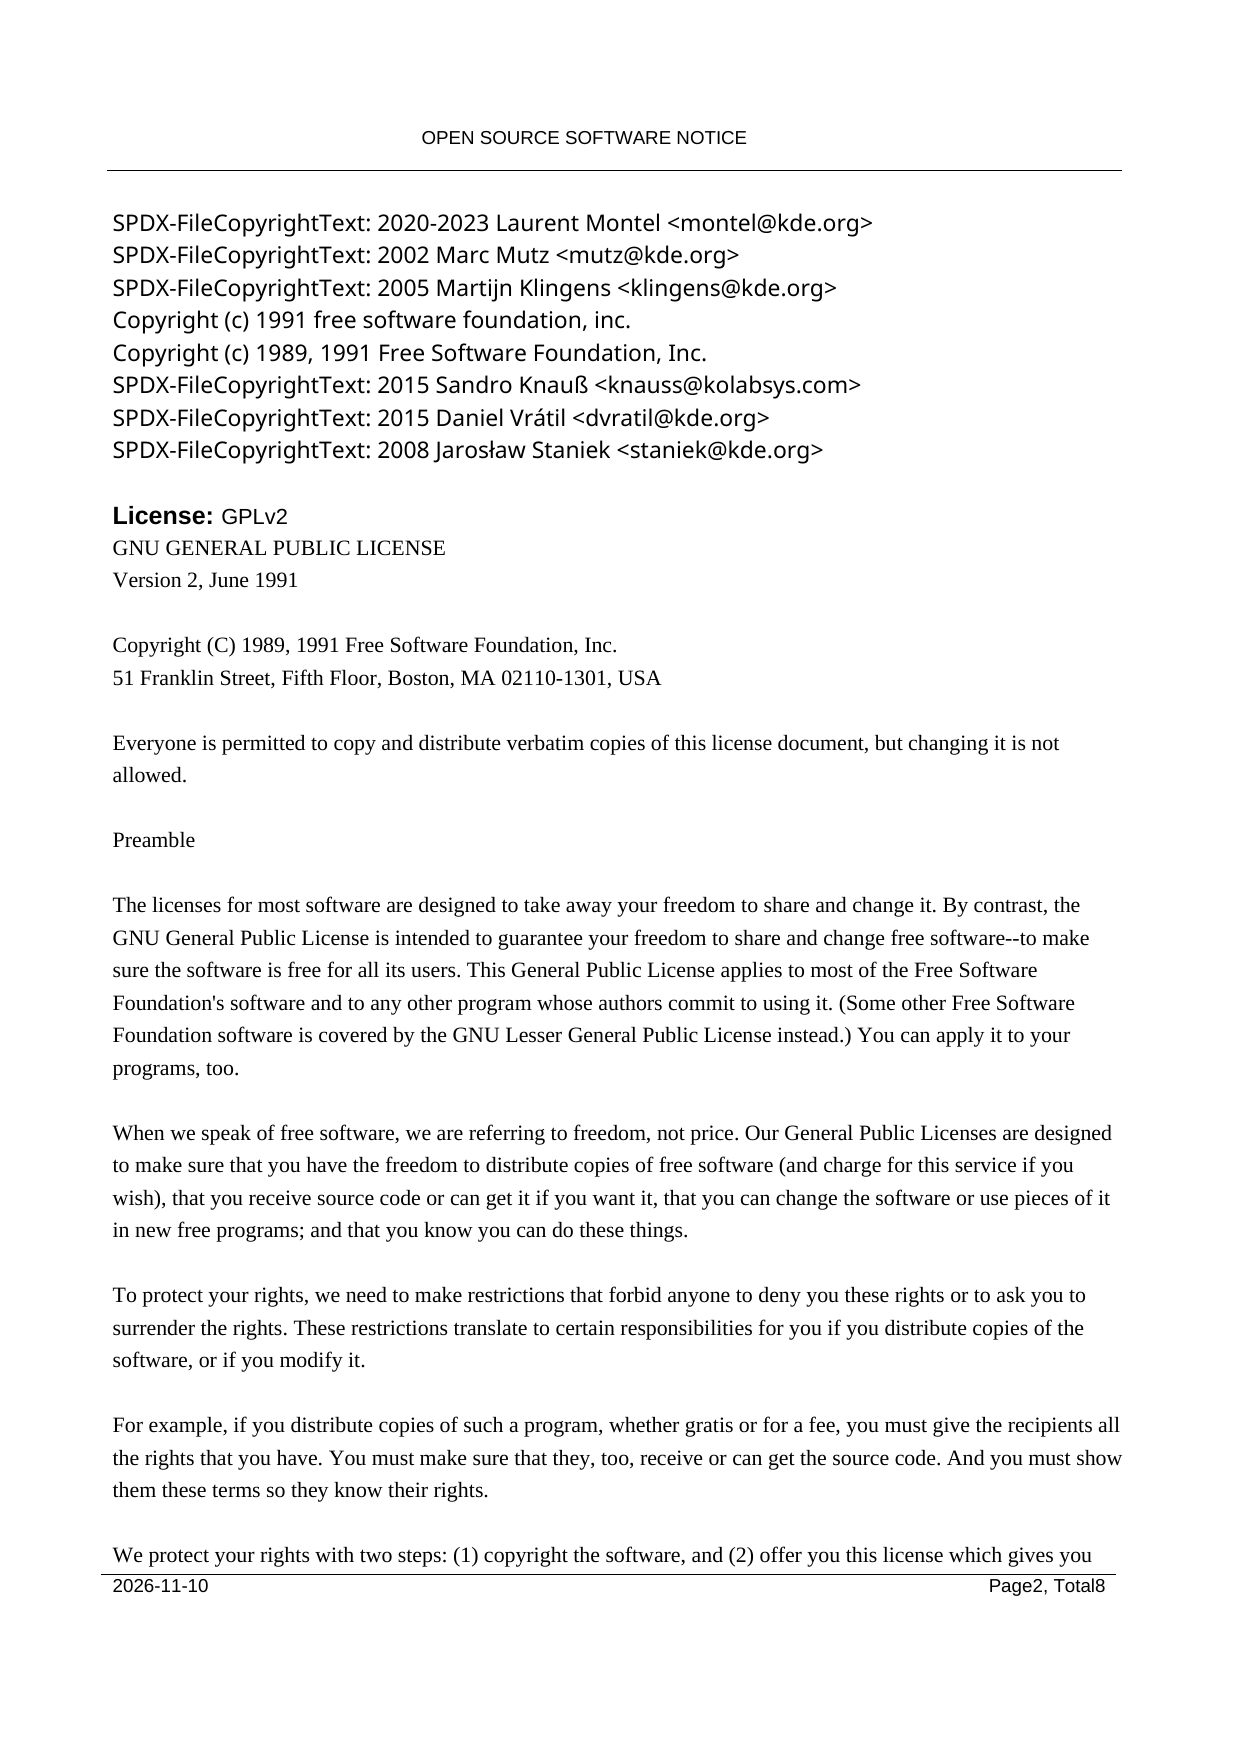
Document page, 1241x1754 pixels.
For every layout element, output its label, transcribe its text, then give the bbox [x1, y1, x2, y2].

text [112, 531, 1128, 1571]
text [112, 206, 1128, 499]
text License: GPLv2 [112, 499, 1128, 531]
